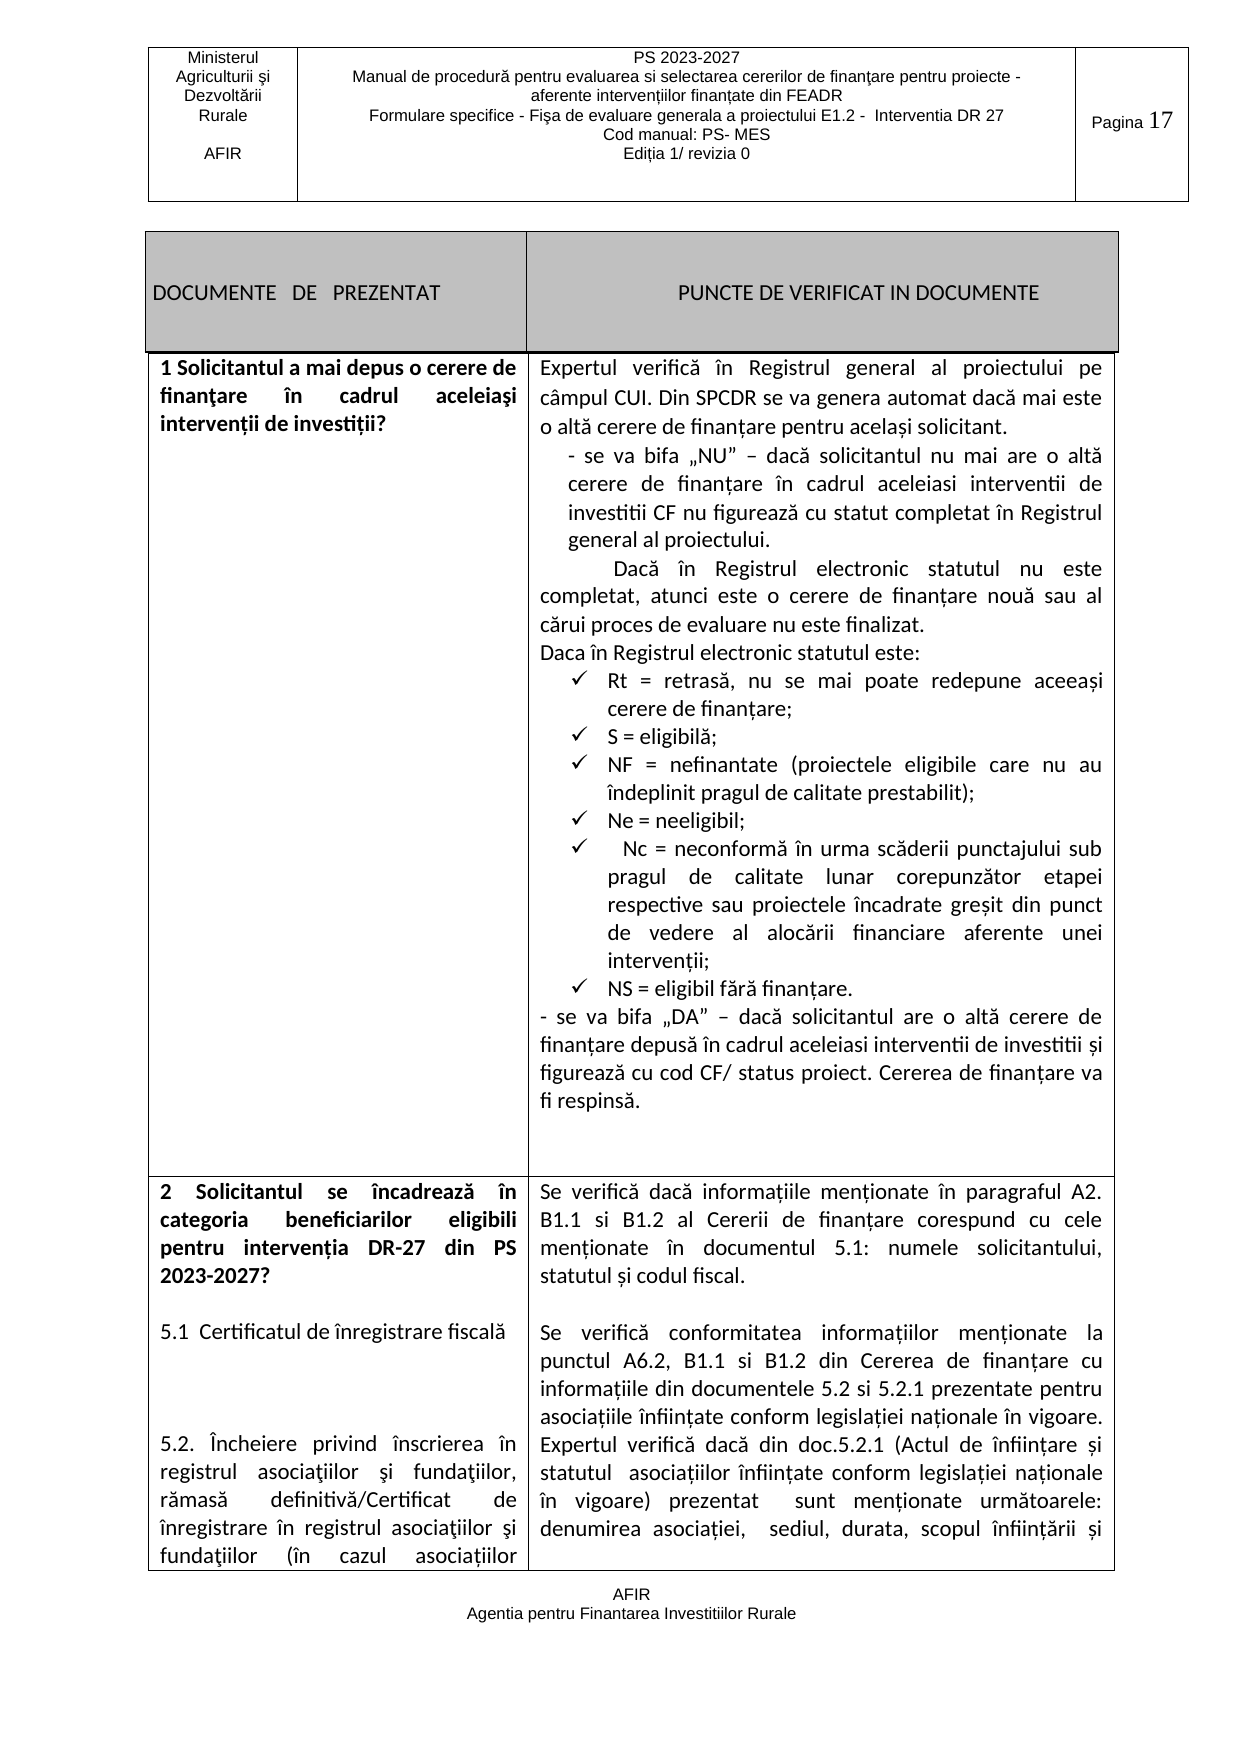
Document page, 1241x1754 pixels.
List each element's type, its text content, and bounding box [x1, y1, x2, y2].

table_header 1 Solicitantul a mai depus o cerere de finanţare în cadrul aceleiaşi intervenții de investiții? [149, 354, 528, 1176]
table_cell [529, 1177, 1114, 1569]
table_header PUNCTE DE VERIFICAT IN DOCUMENTE [527, 232, 1118, 351]
table_header Expertul verifică în Registrul general al proiectului pe câmpul CUI. Din SPCDR se va genera automat dacă mai este o altă cerere de finanțare pentru același solicitant. - se va bifa „NU” – dacă solicitantul nu mai are o altă cerere de finanțare în cadrul aceleiasi interventii de investitii CF nu figurează cu statut completat în Registrul general al proiectului. Dacă în Registrul electronic statutul nu este completat, atunci este o cerere de finanţare nouă sau al cărui proces de evaluare nu este finalizat. Daca în Registrul electronic statutul este: Rt = retrasă, nu se mai poate redepune aceeași cerere de finanțare; S = eligibilă; NF = nefinantate (proiectele eligibile care nu au îndeplinit pragul de calitate prestabilit); Ne = neeligibil; Nc = neconformă în urma scăderii punctajului sub pragul de calitate lunar corepunzător etapei respective sau proiectele încadrate greșit din punct de vedere al alocării financiare aferente unei intervenții; NS = eligibil fără finanțare. - se va bifa „DA” – dacă solicitantul are o altă cerere de finanțare depusă în cadrul aceleiasi interventii de investitii și figurează cu cod CF/ status proiect. Cererea de finanțare va fi respinsă. [529, 354, 1114, 1176]
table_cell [149, 1177, 528, 1569]
table_header DOCUMENTE DE PREZENTAT [146, 232, 526, 351]
